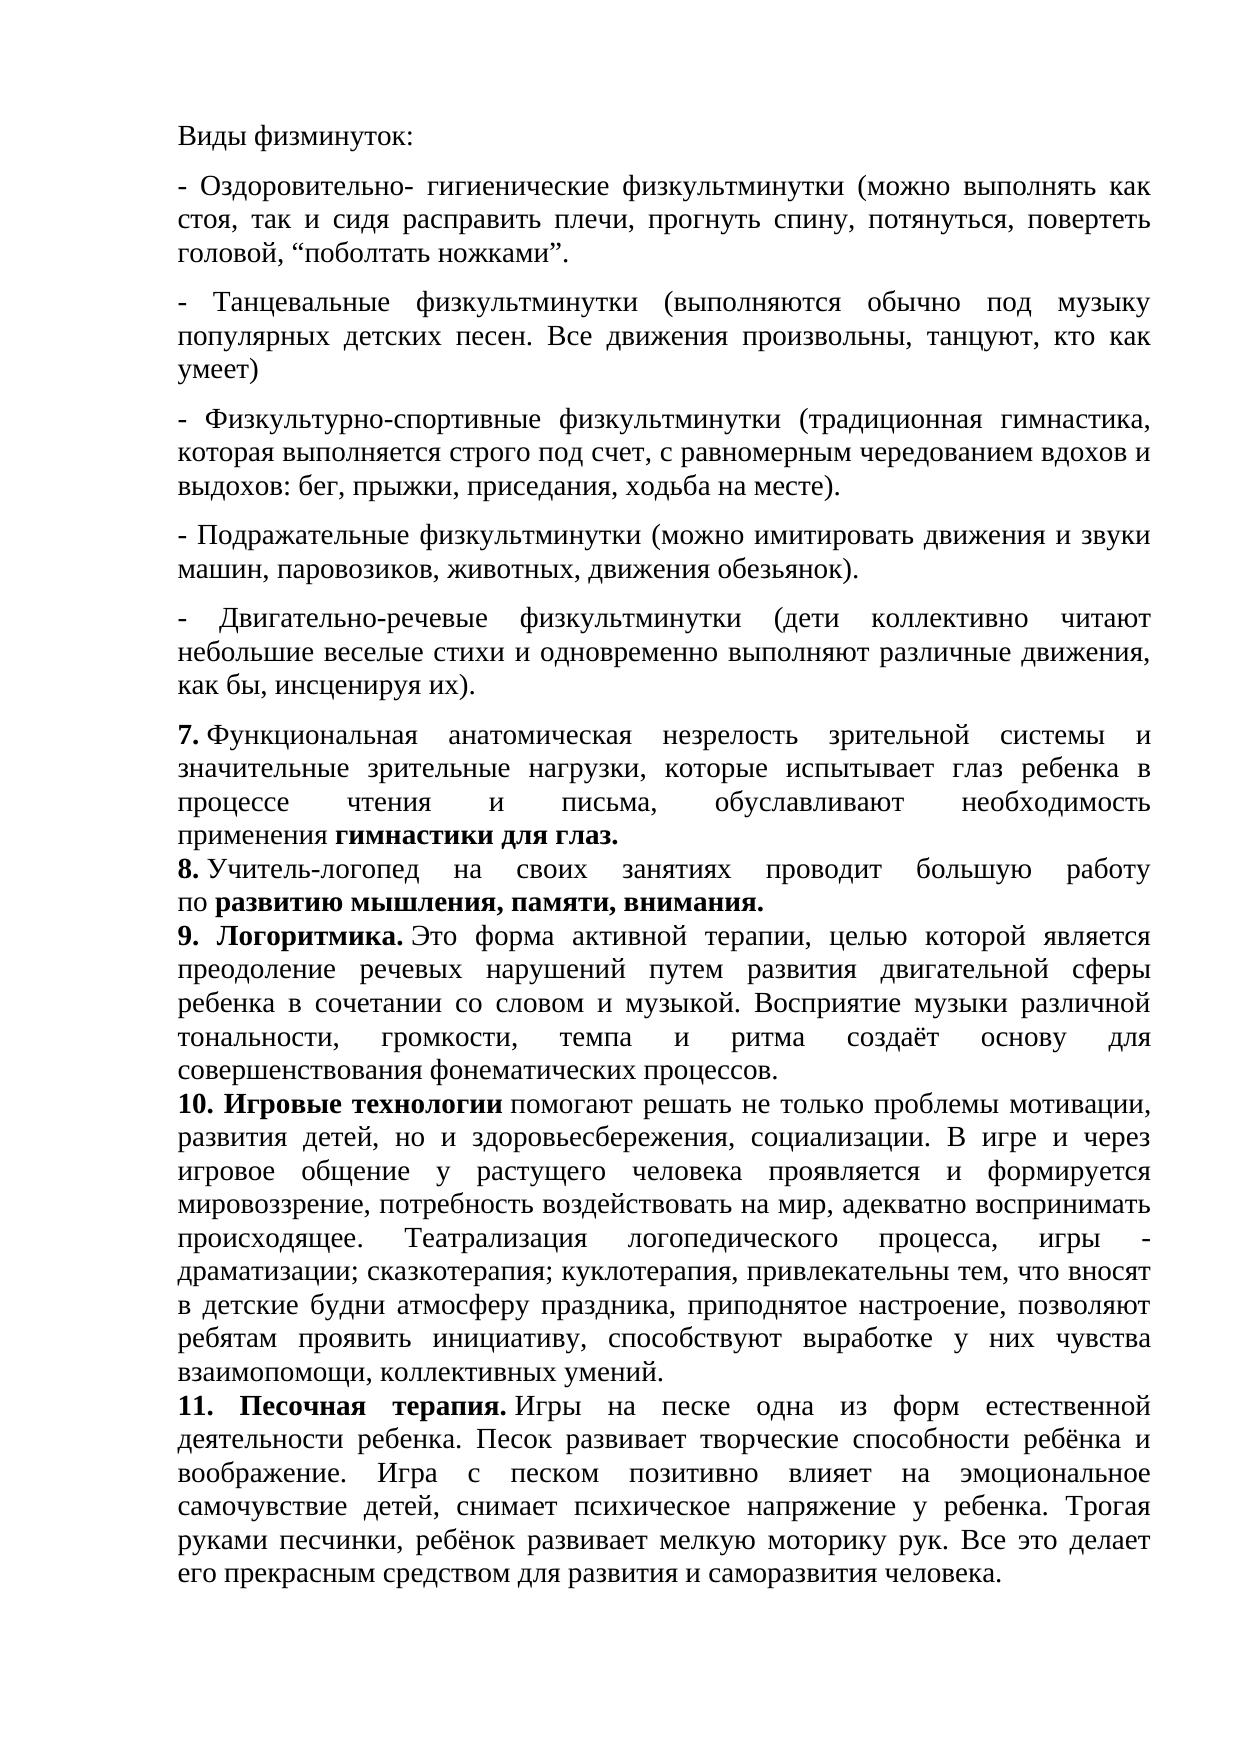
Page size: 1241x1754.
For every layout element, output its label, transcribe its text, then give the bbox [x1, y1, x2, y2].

text - Оздоровительно- гигиенические физкультминутки (можно выполнять как стоя, так и сидя расправить плечи, прогнуть спину, потянуться, повертеть головой, “поболтать ножками”. [177, 168, 1152, 268]
text 8. Учитель-логопед на своих занятиях проводит большую работу по развитию мышления, памяти, внимания. [177, 851, 1152, 918]
text 10. Игровые технологии помогают решать не только проблемы мотивации, развития детей, но и здоровьесбережения, социализации. В игре и через игровое общение у растущего человека проявляется и формируется мировоззрение, потребность воздействовать на мир, адекватно воспринимать происходящее. Театрализация логопедического процесса, игры - драматизации; сказкотерапия; куклотерапия, привлекательны тем, что вносят в детские будни атмосферу праздника, приподнятое настроение, позволяют ребятам проявить инициативу, способствуют выработке у них чувства взаимопомощи, коллективных умений. [177, 1086, 1152, 1388]
text 7. Функциональная анатомическая незрелость зрительной системы и значительные зрительные нагрузки, которые испытывает глаз ребенка в процессе чтения и письма, обуславливают необходимость применения гимнастики для глаз. [177, 717, 1152, 851]
text - Физкультурно-спортивные физкультминутки (традиционная гимнастика, которая выполняется строго под счет, с равномерным чередованием вдохов и выдохов: бег, прыжки, приседания, ходьба на месте). [177, 401, 1152, 501]
text - Подражательные физкультминутки (можно имитировать движения и звуки машин, паровозиков, животных, движения обезьянок). [177, 517, 1152, 584]
text - Танцевальные физкультминутки (выполняются обычно под музыку популярных детских песен. Все движения произвольны, танцуют, кто как умеет) [177, 284, 1152, 385]
text - Двигательно-речевые физкультминутки (дети коллективно читают небольшие веселые стихи и одновременно выполняют различные движения, как бы, инсценируя их). [177, 600, 1152, 701]
text 9. Логоритмика. Это форма активной терапии, целью которой является преодоление речевых нарушений путем развития двигательной сферы ребенка в сочетании со словом и музыкой. Восприятие музыки различной тональности, громкости, темпа и ритма создаёт основу для совершенствования фонематических процессов. [177, 918, 1152, 1086]
text 11. Песочная терапия. Игры на песке одна из форм естественной деятельности ребенка. Песок развивает творческие способности ребёнка и воображение. Игра с песком позитивно влияет на эмоциональное самочувствие детей, снимает психическое напряжение у ребенка. Трогая руками песчинки, ребёнок развивает мелкую моторику рук. Все это делает его прекрасным средством для развития и саморазвития человека. [177, 1388, 1152, 1589]
text Виды физминуток: [177, 118, 1152, 152]
